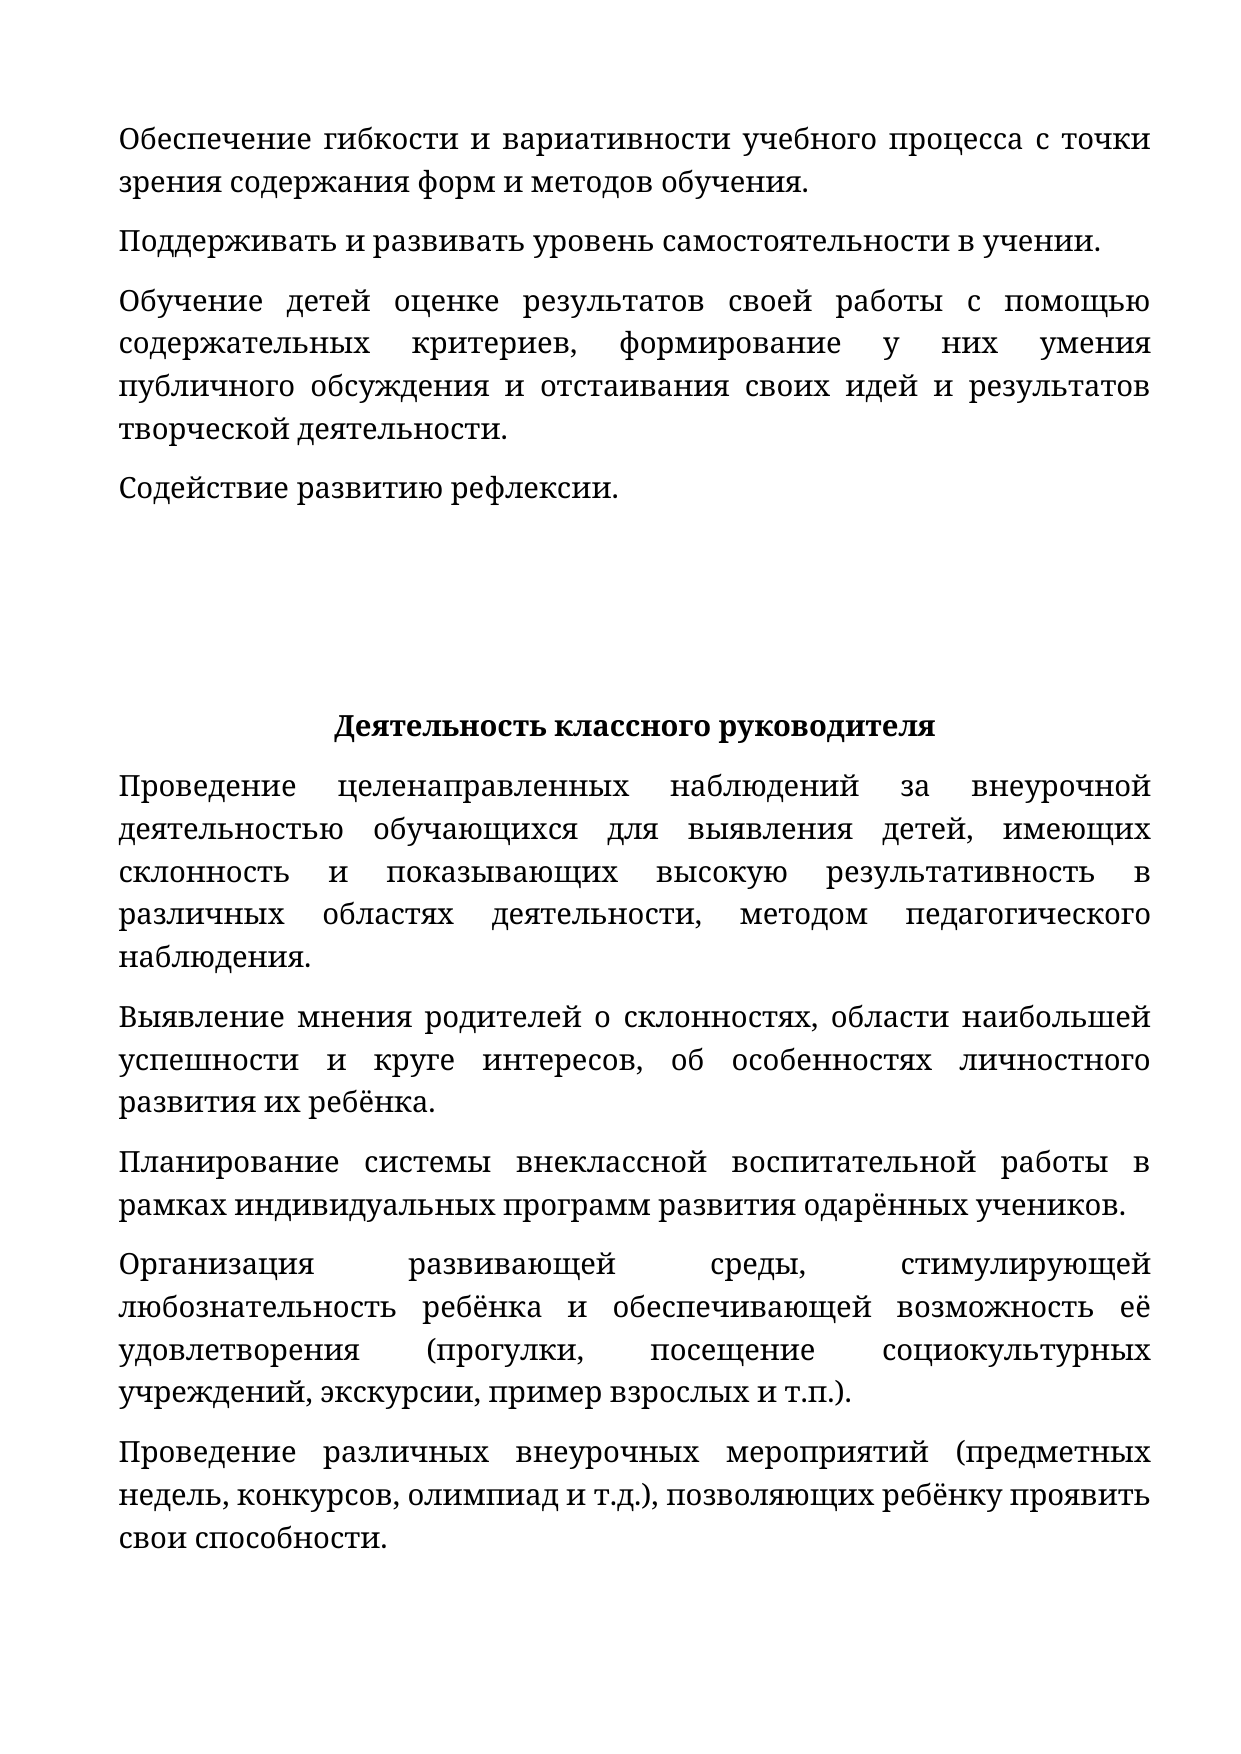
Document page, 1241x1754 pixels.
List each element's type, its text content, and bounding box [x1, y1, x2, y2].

text Планирование системы внеклассной воспитательной работы в рамках индивидуальных программ развития одарённых учеников. [118, 1141, 1152, 1223]
text Выявление мнения родителей о склонностях, области наибольшей успешности и круге интересов, об особенностях личностного развития их ребёнка. [118, 996, 1152, 1121]
text Обеспечение гибкости и вариативности учебного процесса с точки зрения содержания форм и методов обучения. [118, 118, 1152, 201]
text Организация развивающей среды, стимулирующей любознательность ребёнка и обеспечивающей возможность её удовлетворения (прогулки, посещение социокультурных учреждений, экскурсии, пример взрослых и т.п.). [118, 1243, 1152, 1411]
text Проведение целенаправленных наблюдений за внеурочной деятельностью обучающихся для выявления детей, имеющих склонность и показывающих высокую результативность в различных областях деятельности, методом педагогического наблюдения. [118, 765, 1152, 976]
text Содействие развитию рефлексии. [118, 468, 1152, 507]
text Поддерживать и развивать уровень самостоятельности в учении. [118, 220, 1152, 260]
text Проведение различных внеурочных мероприятий (предметных недель, конкурсов, олимпиад и т.д.), позволяющих ребёнку проявить свои способности. [118, 1431, 1152, 1557]
text Деятельность классного руководителя [118, 706, 1152, 745]
text Обучение детей оценке результатов своей работы с помощью содержательных критериев, формирование у них умения публичного обсуждения и отстаивания своих идей и результатов творческой деятельности. [118, 280, 1152, 448]
